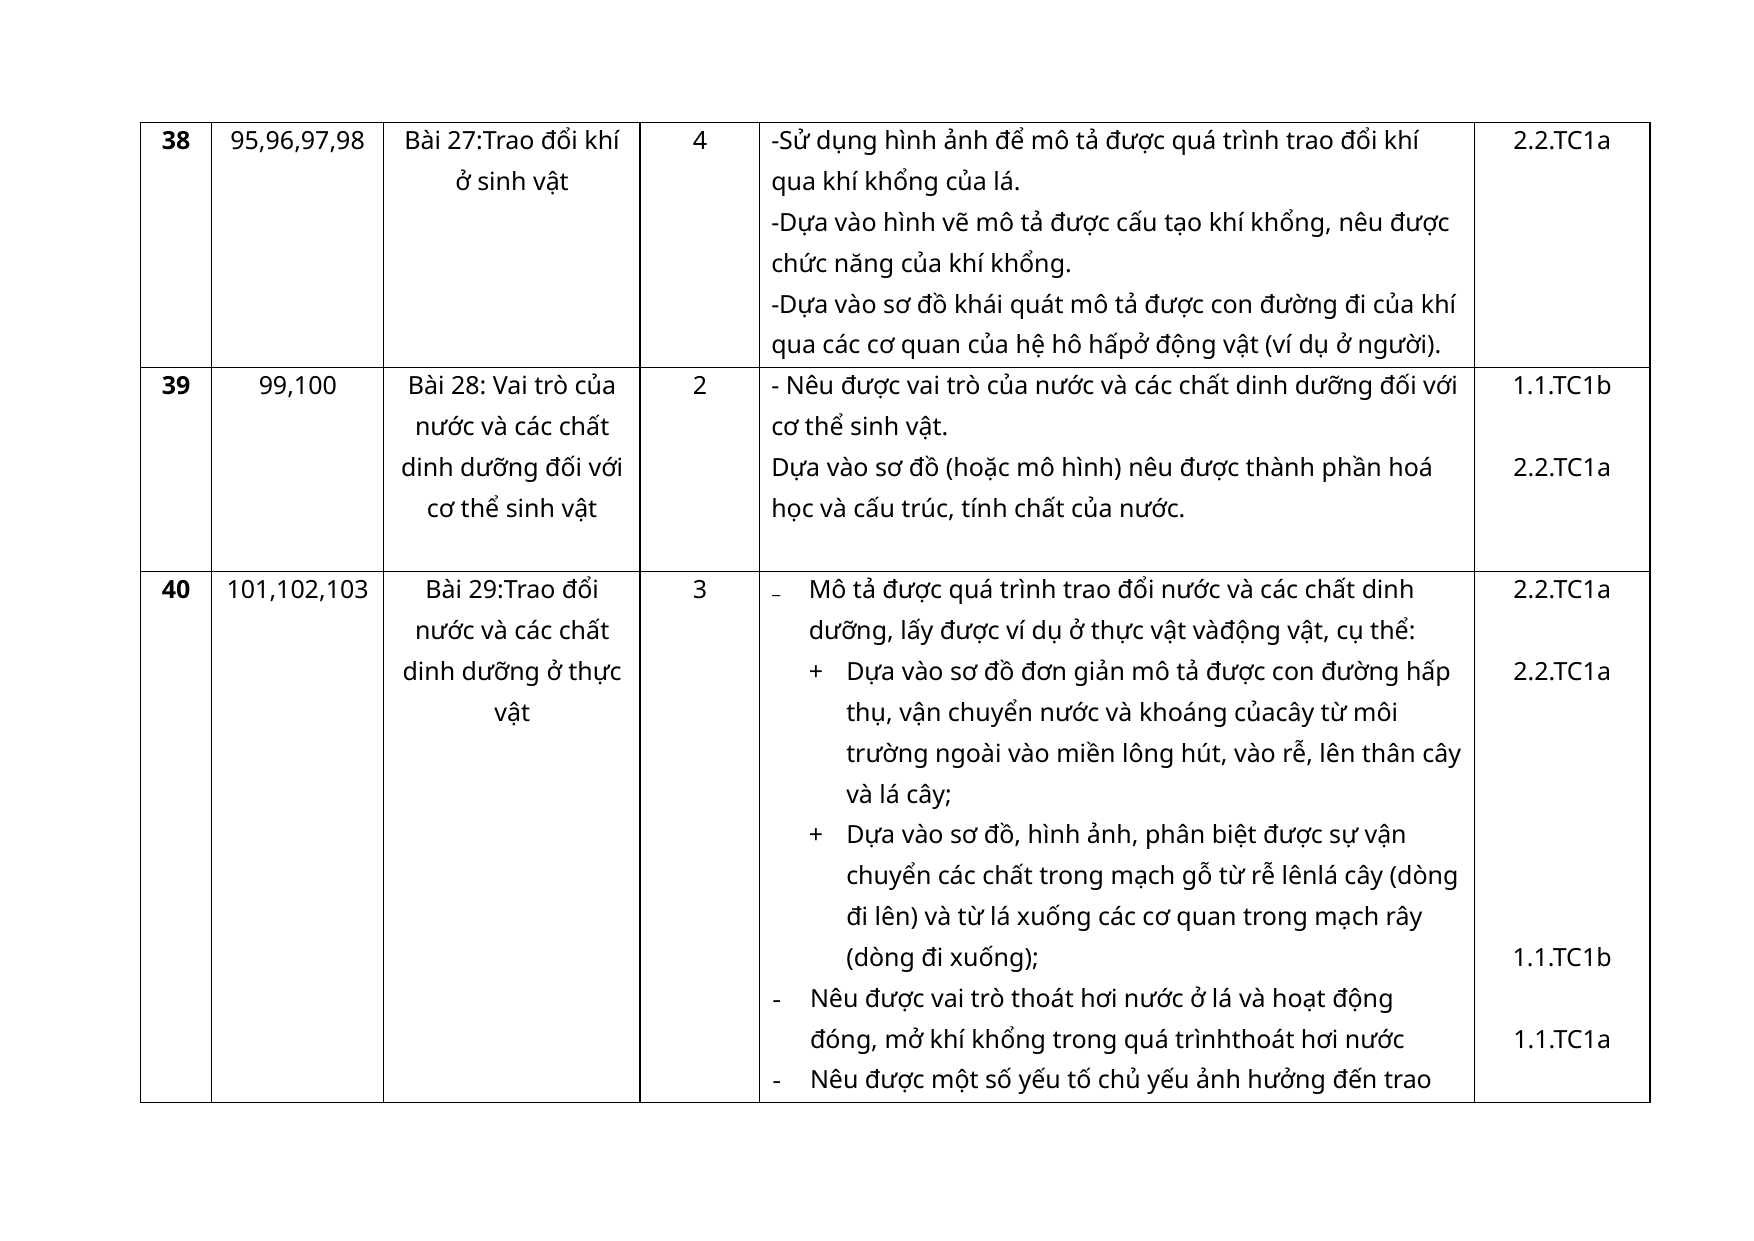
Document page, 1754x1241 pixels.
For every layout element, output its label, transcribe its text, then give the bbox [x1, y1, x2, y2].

table_cell - Nêu được vai trò của nước và các chất dinh dưỡng đối với cơ thể sinh vật. Dựa vào sơ đồ (hoặc mô hình) nêu được thành phần hoá học và cấu trúc, tính chất của nước. [760, 368, 1474, 571]
table_cell 4 [641, 123, 759, 367]
table_cell 2 [641, 368, 759, 571]
table_cell 1.1.TC1b 2.2.TC1a [1475, 368, 1649, 571]
table_cell Bài 27:Trao đổi khí ở sinh vật [384, 123, 639, 367]
table_cell 39 [141, 368, 211, 571]
table_cell -Sử dụng hình ảnh để mô tả được quá trình trao đổi khí qua khí khổng của lá. -Dựa vào hình vẽ mô tả được cấu tạo khí khổng, nêu được chức năng của khí khổng. -Dựa vào sơ đồ khái quát mô tả được con đường đi của khí qua các cơ quan của hệ hô hấpở động vật (ví dụ ở người). [760, 123, 1474, 367]
table_cell 40 [141, 572, 211, 1102]
table_cell 3 [641, 572, 759, 1102]
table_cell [760, 572, 1474, 1102]
table_cell Bài 28: Vai trò của nước và các chất dinh dưỡng đối với cơ thể sinh vật [384, 368, 639, 571]
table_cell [384, 572, 639, 1102]
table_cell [1475, 572, 1649, 1102]
table_cell 95,96,97,98 [212, 123, 383, 367]
table_cell 101,102,103 [212, 572, 383, 1102]
table_cell 2.2.TC1a [1475, 123, 1649, 367]
table_cell 38 [141, 123, 211, 367]
table_cell 99,100 [212, 368, 383, 571]
